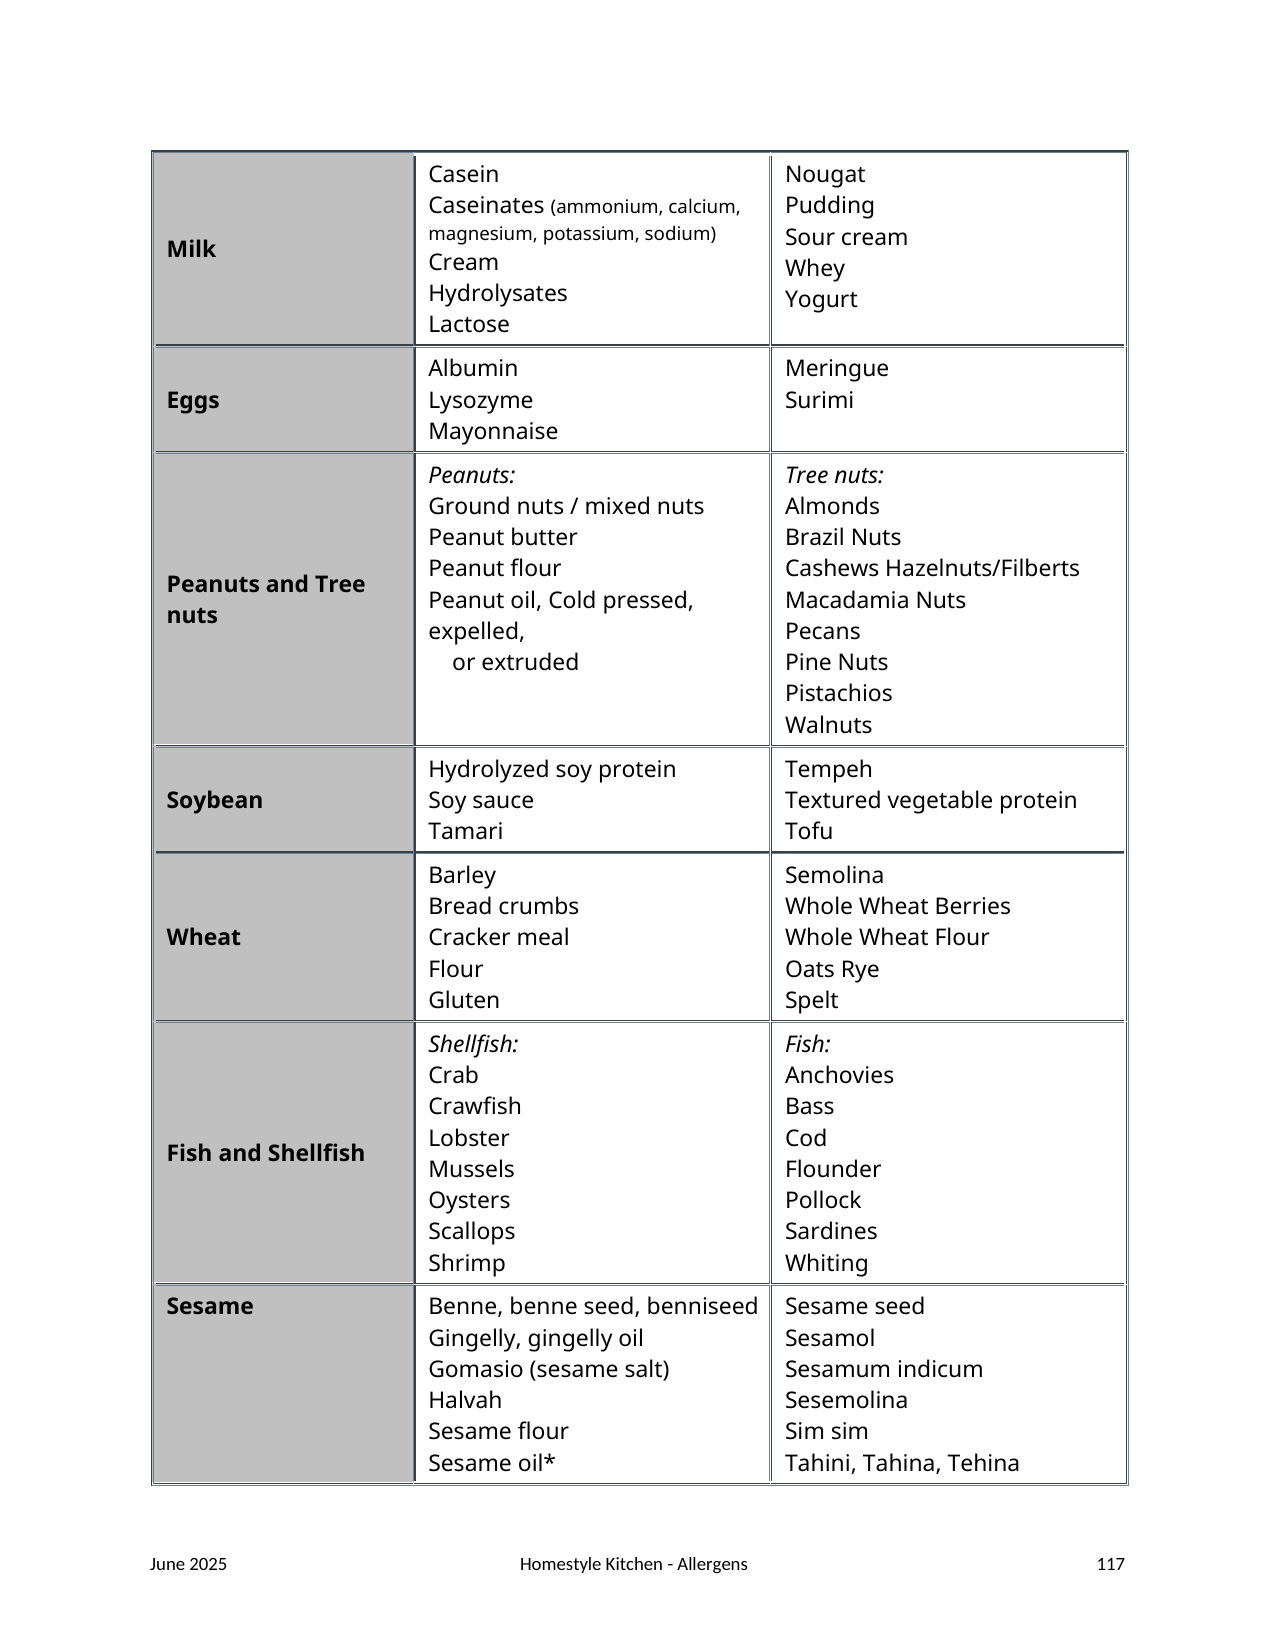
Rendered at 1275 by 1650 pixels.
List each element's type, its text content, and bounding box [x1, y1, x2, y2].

table_cell Shellfish: Crab Crawfish Lobster Mussels Oysters Scallops Shrimp [416, 1023, 769, 1282]
table_cell Fish and Shellfish [152, 1020, 414, 1282]
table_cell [414, 1286, 771, 1482]
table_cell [771, 1283, 1126, 1482]
table_header Casein Caseinates (ammonium, calcium, magnesium, potassium, sodium) Cream Hydrolysates Lactose [414, 153, 771, 344]
table_cell Tree nuts: Almonds Brazil Nuts Cashews Hazelnuts/Filberts Macadamia Nuts Pecans Pine Nuts Pistachios Walnuts [771, 451, 1127, 744]
table_cell Semolina Whole Wheat Berries Whole Wheat Flour Oats Rye Spelt [772, 851, 1126, 1020]
table_cell Fish: Anchovies Bass Cod Flounder Pollock Sardines Whiting [771, 1020, 1127, 1282]
table_cell Tempeh Textured vegetable protein Tofu [772, 745, 1126, 851]
table_cell Soybean [154, 745, 413, 851]
table_cell Barley Bread crumbs Cracker meal Flour Gluten [416, 854, 769, 1020]
table_header Milk [154, 152, 414, 344]
table_cell Sesame [154, 1283, 414, 1482]
table_header Nougat Pudding Sour cream Whey Yogurt [771, 153, 1126, 344]
table_cell Wheat [154, 851, 413, 1020]
table_cell Eggs [154, 344, 413, 451]
table_cell Hydrolyzed soy protein Soy sauce Tamari [416, 748, 769, 851]
table_cell Peanuts and Tree nuts [152, 451, 414, 744]
table_cell Peanuts: Ground nuts / mixed nuts Peanut butter Peanut flour Peanut oil, Cold pressed, expelled, or extruded [416, 454, 769, 744]
table_cell Meringue Surimi [772, 344, 1126, 451]
table_cell Albumin Lysozyme Mayonnaise [416, 348, 769, 451]
